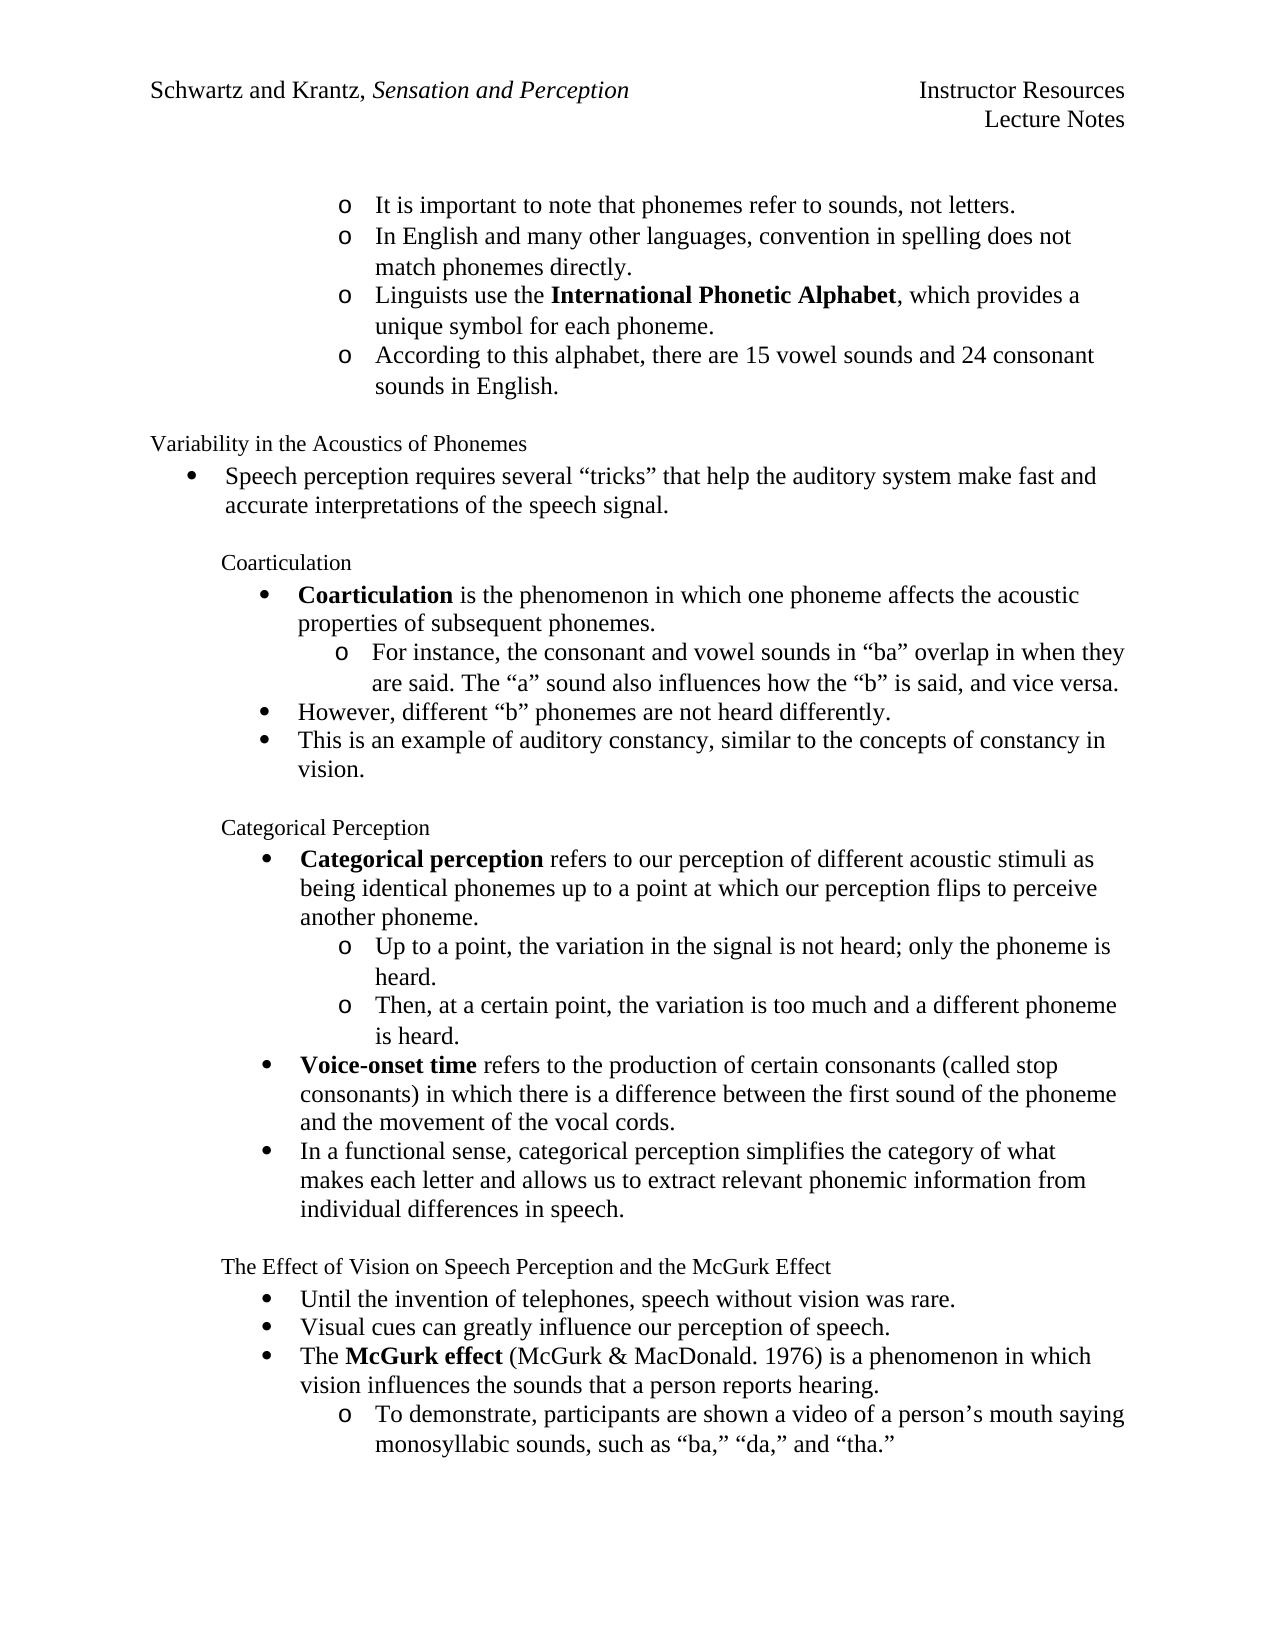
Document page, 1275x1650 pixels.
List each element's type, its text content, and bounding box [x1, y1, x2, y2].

list For instance, the consonant and vowel sounds in “ba” overlap in when they are said. The “a” sound also influences how the “b” is said, and vice versa. [334, 637, 1125, 697]
text The Effect of Vision on Speech Perception and the McGurk Effect [150, 1253, 1125, 1279]
list Linguists use the International Phonetic Alphabet, which provides a unique symbol for each phoneme. [337, 280, 1125, 340]
list In a functional sense, categorical perception simplifies the category of what makes each letter and allows us to extract relevant phonemic information from individual differences in speech. [262, 1136, 1125, 1222]
text Coarticulation [150, 549, 1125, 576]
list In English and many other languages, convention in spelling does not match phonemes directly. [337, 221, 1125, 280]
list Voice-onset time refers to the production of certain consonants (called stop consonants) in which there is a difference between the first sound of the phoneme and the movement of the vocal cords. [262, 1050, 1125, 1136]
list However, different “b” phonemes are not heard differently. [260, 697, 1125, 726]
list To demonstrate, participants are shown a video of a person’s mouth saying monosyllabic sounds, such as “ba,” “da,” and “tha.” [337, 1399, 1125, 1458]
list Until the invention of telephones, speech without vision was rare. [262, 1284, 1125, 1312]
text Categorical Perception [150, 814, 1125, 840]
list This is an example of auditory constancy, similar to the concepts of constancy in vision. [260, 726, 1125, 783]
list It is important to note that phonemes refer to sounds, not letters. [337, 190, 1125, 221]
list The McGurk effect (McGurk & MacDonald. 1976) is a phenomenon in which vision influences the sounds that a person reports hearing. [262, 1341, 1125, 1399]
list Up to a point, the variation in the signal is not heard; only the phoneme is heard. [337, 931, 1125, 990]
list Visual cues can greatly influence our perception of speech. [262, 1312, 1125, 1341]
list Then, at a certain point, the variation is too much and a different phoneme is heard. [337, 990, 1125, 1050]
list Speech perception requires several “tricks” that help the auditory system make fast and accurate interpretations of the speech signal. [187, 461, 1125, 518]
list According to this alphabet, there are 15 vowel sounds and 24 consonant sounds in English. [337, 340, 1125, 399]
list Coarticulation is the phenomenon in which one phoneme affects the acoustic properties of subsequent phonemes. [260, 580, 1125, 637]
text Variability in the Acoustics of Phonemes [150, 430, 1125, 457]
list Categorical perception refers to our perception of different acoustic stimuli as being identical phonemes up to a point at which our perception flips to perceive another phoneme. [262, 844, 1125, 931]
